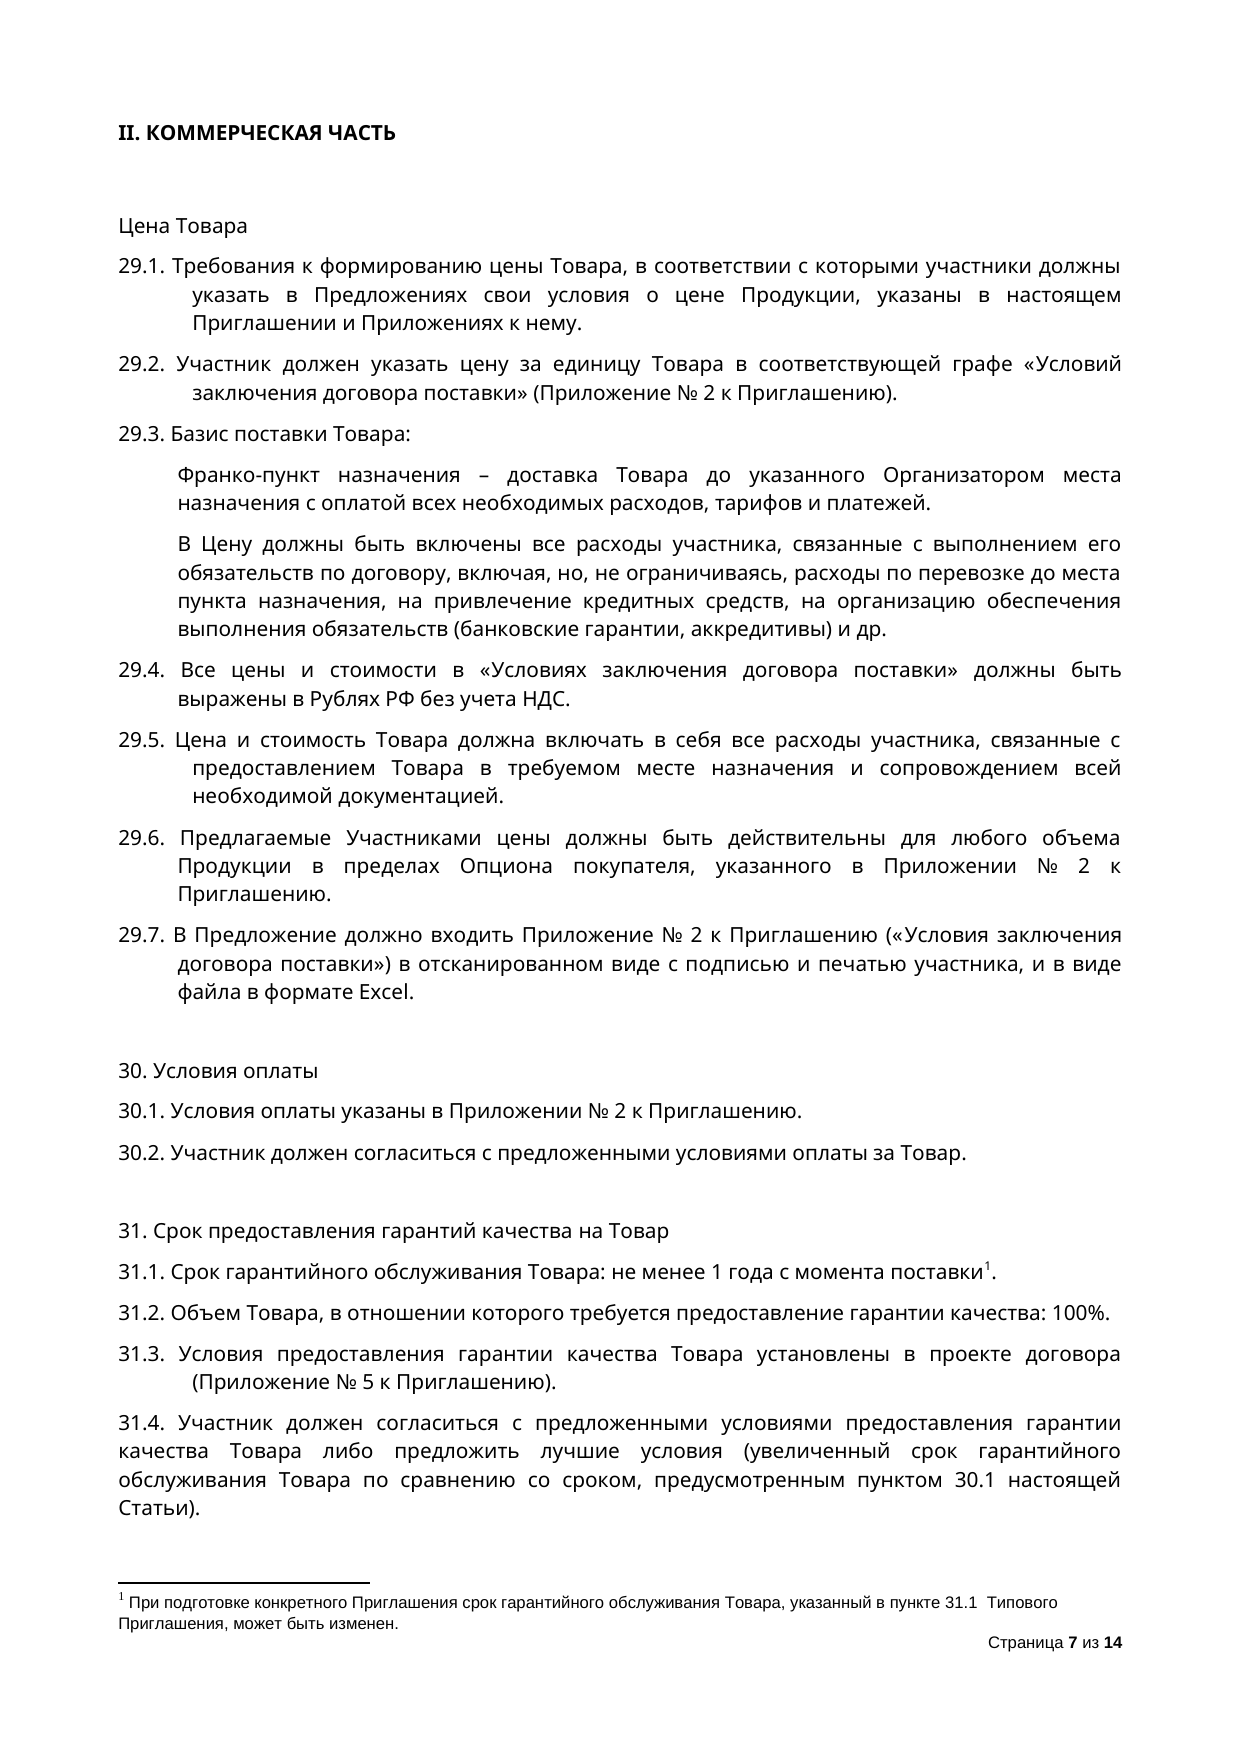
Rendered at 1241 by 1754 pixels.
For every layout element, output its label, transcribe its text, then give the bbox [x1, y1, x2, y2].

text 29.5. Цена и стоимость Товара должна включать в себя все расходы участника, связанные с предоставлением Товара в требуемом месте назначения и сопровождением всей необходимой документацией. [118, 725, 1122, 810]
text 31.2. Объем Товара, в отношении которого требуется предоставление гарантии качества: 100%. [118, 1298, 1122, 1326]
text 29.4. Все цены и стоимости в «Условиях заключения договора поставки» должны быть выражены в Рублях РФ без учета НДС. [118, 655, 1122, 712]
text 30.2. Участник должен согласиться с предложенными условиями оплаты за Товар. [118, 1138, 1122, 1166]
subtitle 31. Срок предоставления гарантий качества на Товар [118, 1216, 1122, 1244]
text 29.2. Участник должен указать цену за единицу Товара в соответствующей графе «Условий заключения договора поставки» (Приложение № 2 к Приглашению). [118, 349, 1122, 406]
subtitle 30. Условия оплаты [118, 1056, 1122, 1084]
text II. КОММЕРЧЕСКАЯ ЧАСТЬ [118, 118, 1122, 147]
text 31.4. Участник должен согласиться с предложенными условиями предоставления гарантии качества Товара либо предложить лучшие условия (увеличенный срок гарантийного обслуживания Товара по сравнению со сроком, предусмотренным пунктом 30.1 настоящей Статьи). [118, 1408, 1122, 1522]
text 29.6. Предлагаемые Участниками цены должны быть действительны для любого объема Продукции в пределах Опциона покупателя, указанного в Приложении № 2 к Приглашению. [118, 823, 1122, 908]
text 29.7. В Предложение должно входить Приложение № 2 к Приглашению («Условия заключения договора поставки») в отсканированном виде с подписью и печатью участника, и в виде файла в формате Excel. [118, 920, 1122, 1006]
text 30.1. Условия оплаты указаны в Приложении № 2 к Приглашению. [118, 1097, 1122, 1125]
subtitle Цена Товара [118, 211, 1122, 239]
text 31.3. Условия предоставления гарантии качества Товара установлены в проекте договора (Приложение № 5 к Приглашению). [118, 1339, 1122, 1396]
text 29.1. Требования к формированию цены Товара, в соответствии с которыми участники должны указать в Предложениях свои условия о цене Продукции, указаны в настоящем Приглашении и Приложениях к нему. [118, 252, 1122, 337]
text 29.3. Базис поставки Товара: [118, 419, 1122, 447]
text 31.1. Срок гарантийного обслуживания Товара: не менее 1 года с момента поставки. [118, 1257, 1122, 1285]
text Франко-пункт назначения – доставка Товара до указанного Организатором места назначения с оплатой всех необходимых расходов, тарифов и платежей. [177, 460, 1122, 517]
text В Цену должны быть включены все расходы участника, связанные с выполнением его обязательств по договору, включая, но, не ограничиваясь, расходы по перевозке до места пункта назначения, на привлечение кредитных средств, на организацию обеспечения выполнения обязательств (банковские гарантии, аккредитивы) и др. [177, 529, 1122, 643]
